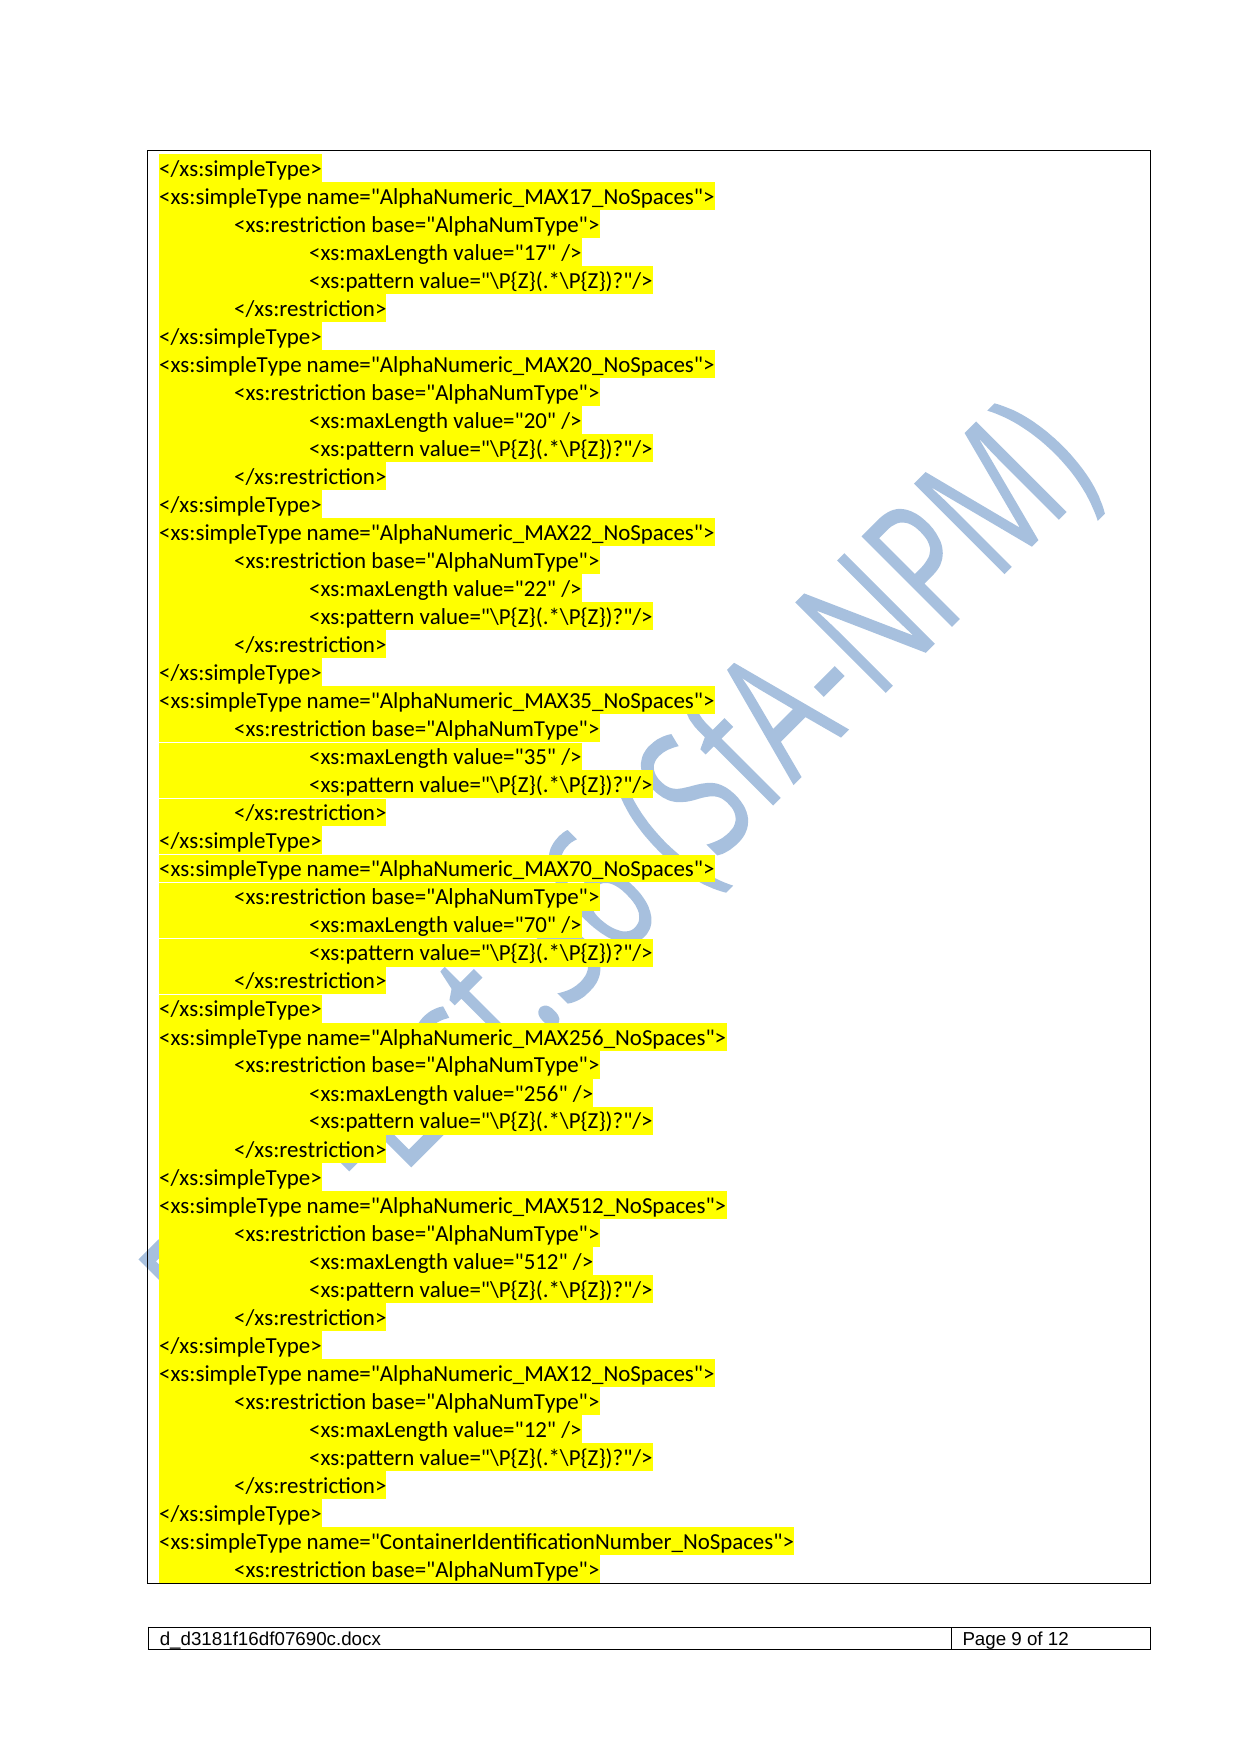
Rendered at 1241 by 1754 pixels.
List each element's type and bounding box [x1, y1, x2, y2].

table_header [148, 151, 1150, 1583]
